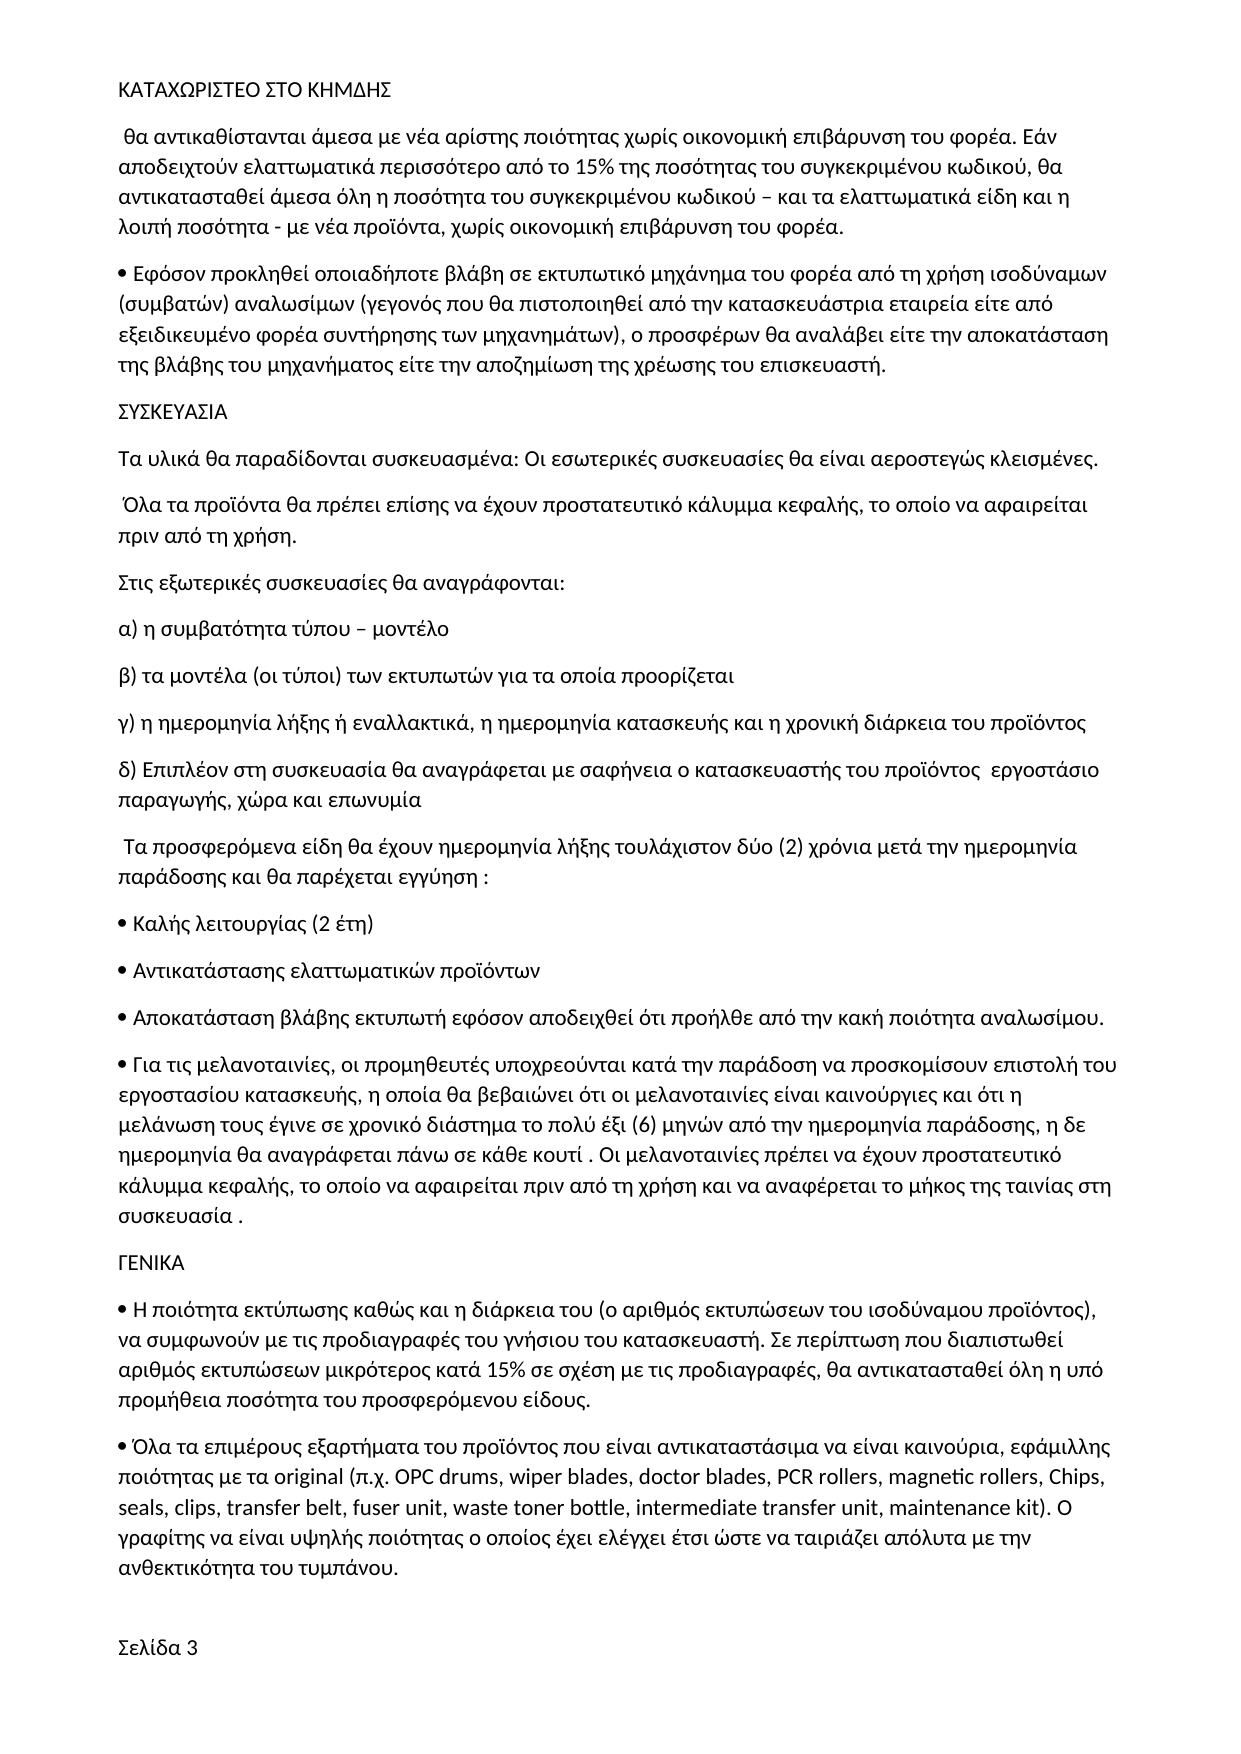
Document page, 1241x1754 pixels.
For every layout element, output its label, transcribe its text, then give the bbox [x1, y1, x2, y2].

text Για τις μελανοταινίες, οι προμηθευτές υποχρεούνται κατά την παράδοση να προσκομίσουν επιστολή του εργοστασίου κατασκευής, η οποία θα βεβαιώνει ότι οι μελανοταινίες είναι καινούργιες και ότι η μελάνωση τους έγινε σε χρονικό διάστημα το πολύ έξι (6) μηνών από την ημερομηνία παράδοσης, η δε ημερομηνία θα αναγράφεται πάνω σε κάθε κουτί . Οι μελανοταινίες πρέπει να έχουν προστατευτικό κάλυμμα κεφαλής, το οποίο να αφαιρείται πριν από τη χρήση και να αναφέρεται το μήκος της ταινίας στη συσκευασία . [118, 1050, 1122, 1229]
text ΣΥΣΚΕΥΑΣΙΑ [118, 397, 1122, 425]
text Αντικατάστασης ελαττωματικών προϊόντων [118, 956, 1122, 984]
text α) η συμβατότητα τύπου – μοντέλο [118, 614, 1122, 642]
text Καλής λειτουργίας (2 έτη) [118, 909, 1122, 937]
text θα αντικαθίστανται άμεσα με νέα αρίστης ποιότητας χωρίς οικονομική επιβάρυνση του φορέα. Εάν αποδειχτούν ελαττωματικά περισσότερο από το 15% της ποσότητας του συγκεκριμένου κωδικού, θα αντικατασταθεί άμεσα όλη η ποσότητα του συγκεκριμένου κωδικού – και τα ελαττωματικά είδη και η λοιπή ποσότητα - με νέα προϊόντα, χωρίς οικονομική επιβάρυνση του φορέα. [118, 122, 1122, 240]
text Εφόσον προκληθεί οποιαδήποτε βλάβη σε εκτυπωτικό μηχάνημα του φορέα από τη χρήση ισοδύναμων (συμβατών) αναλωσίμων (γεγονός που θα πιστοποιηθεί από την κατασκευάστρια εταιρεία είτε από εξειδικευμένο φορέα συντήρησης των μηχανημάτων), ο προσφέρων θα αναλάβει είτε την αποκατάσταση της βλάβης του μηχανήματος είτε την αποζημίωση της χρέωσης του επισκευαστή. [118, 259, 1122, 378]
text Αποκατάσταση βλάβης εκτυπωτή εφόσον αποδειχθεί ότι προήλθε από την κακή ποιότητα αναλωσίμου. [118, 1003, 1122, 1031]
text Τα υλικά θα παραδίδονται συσκευασμένα: Οι εσωτερικές συσκευασίες θα είναι αεροστεγώς κλεισμένες. [118, 444, 1122, 472]
text Όλα τα προϊόντα θα πρέπει επίσης να έχουν προστατευτικό κάλυμμα κεφαλής, το οποίο να αφαιρείται πριν από τη χρήση. [118, 491, 1122, 549]
text Τα προσφερόμενα είδη θα έχουν ημερομηνία λήξης τουλάχιστον δύο (2) χρόνια μετά την ημερομηνία παράδοσης και θα παρέχεται εγγύηση : [118, 832, 1122, 890]
text Όλα τα επιμέρους εξαρτήματα του προϊόντος που είναι αντικαταστάσιμα να είναι καινούρια, εφάμιλλης ποιότητας με τα original (π.χ. OPC drums, wiper blades, doctor blades, PCR rollers, magnetic rollers, Chips, seals, clips, transfer belt, fuser unit, waste toner bottle, intermediate transfer unit, maintenance kit). O γραφίτης να είναι υψηλής ποιότητας ο οποίος έχει ελέγχει έτσι ώστε να ταιριάζει απόλυτα με την ανθεκτικότητα του τυμπάνου. [118, 1432, 1122, 1581]
text β) τα μοντέλα (οι τύποι) των εκτυπωτών για τα οποία προορίζεται [118, 661, 1122, 689]
text Στις εξωτερικές συσκευασίες θα αναγράφονται: [118, 568, 1122, 596]
text δ) Επιπλέον στη συσκευασία θα αναγράφεται με σαφήνεια ο κατασκευαστής του προϊόντος εργοστάσιο παραγωγής, χώρα και επωνυμία [118, 755, 1122, 813]
text γ) η ημερομηνία λήξης ή εναλλακτικά, η ημερομηνία κατασκευής και η χρονική διάρκεια του προϊόντος [118, 708, 1122, 736]
text ΓΕΝΙΚΑ [118, 1248, 1122, 1276]
text Η ποιότητα εκτύπωσης καθώς και η διάρκεια του (ο αριθμός εκτυπώσεων του ισοδύναμου προϊόντος), να συμφωνούν με τις προδιαγραφές του γνήσιου του κατασκευαστή. Σε περίπτωση που διαπιστωθεί αριθμός εκτυπώσεων μικρότερος κατά 15% σε σχέση με τις προδιαγραφές, θα αντικατασταθεί όλη η υπό προμήθεια ποσότητα του προσφερόμενου είδους. [118, 1295, 1122, 1413]
